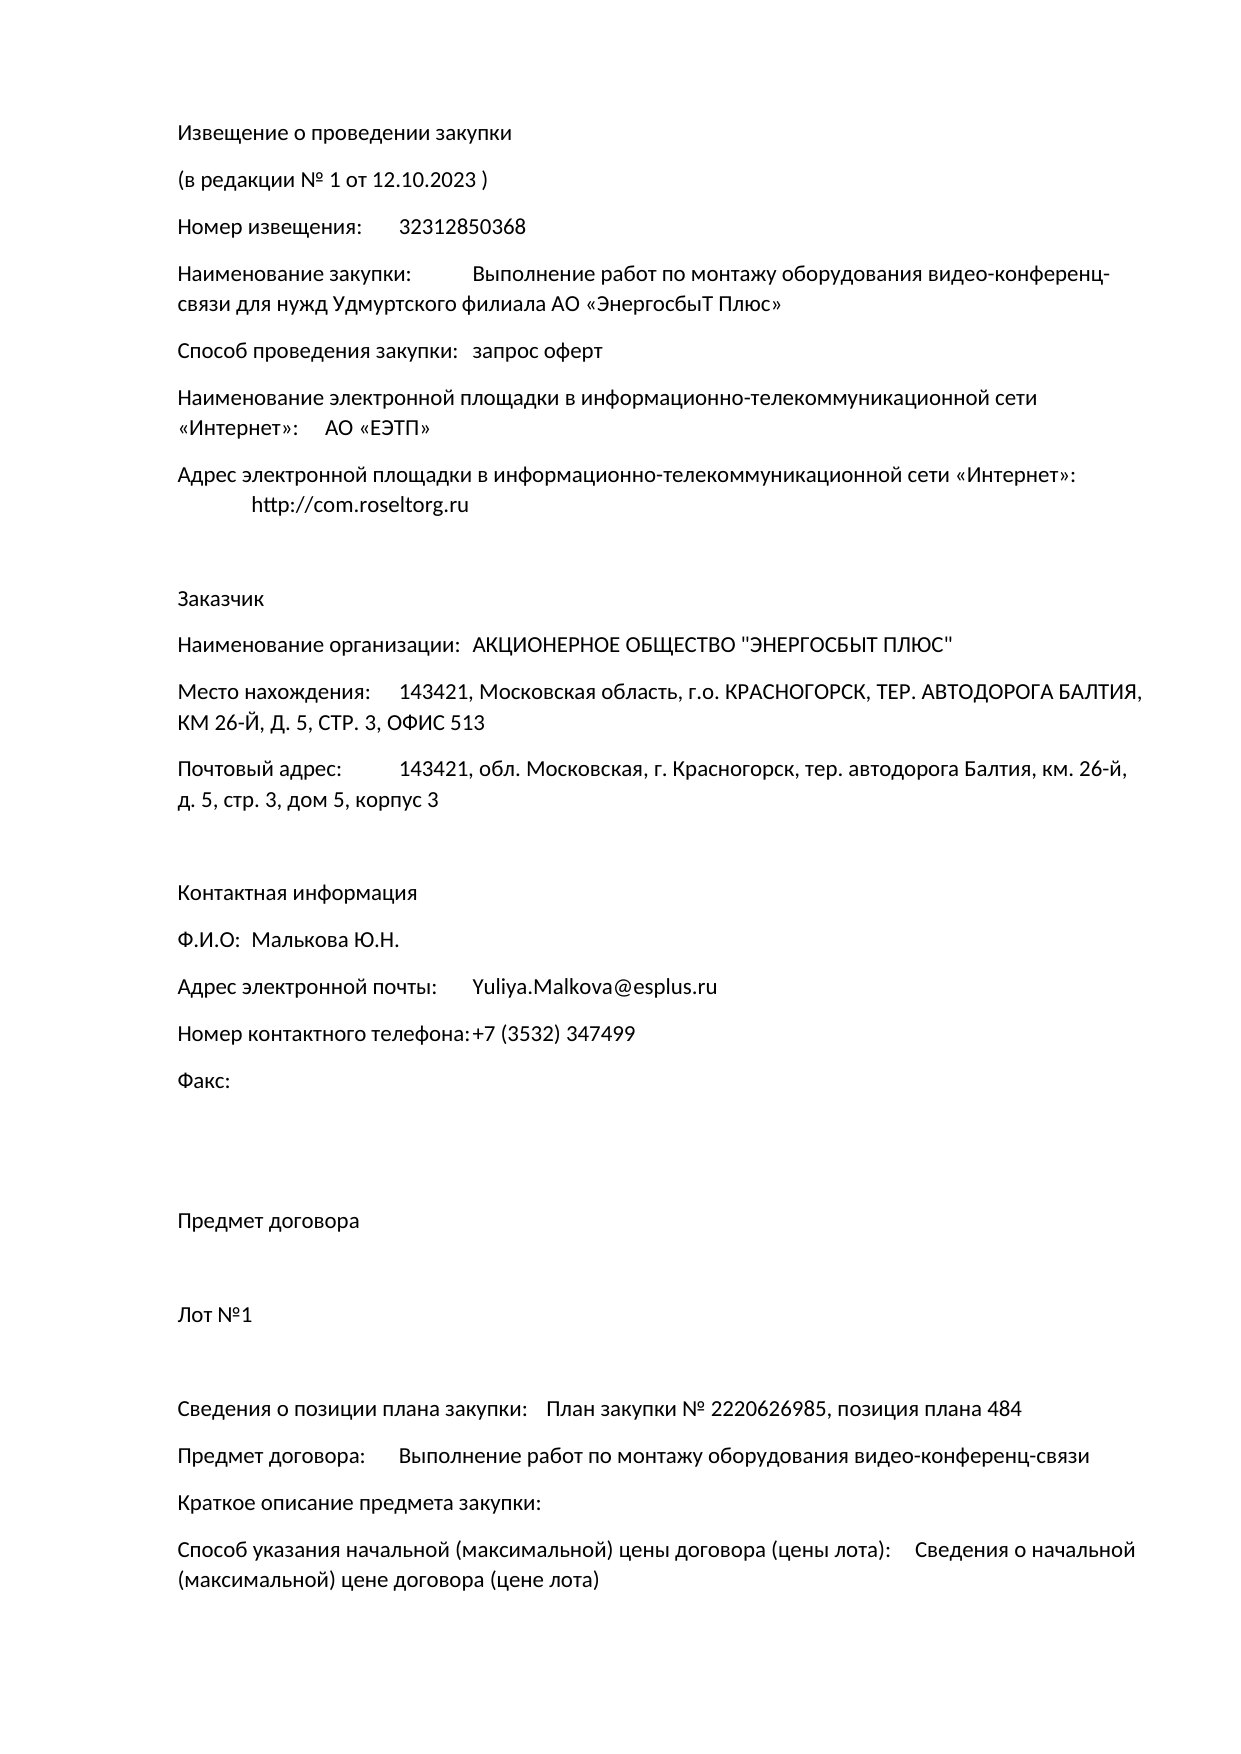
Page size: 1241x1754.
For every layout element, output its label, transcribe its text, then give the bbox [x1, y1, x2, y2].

text Ф.И.О: Малькова Ю.Н. [177, 925, 1152, 953]
text Номер контактного телефона: +7 (3532) 347499 [177, 1019, 1152, 1047]
text Предмет договора: Выполнение работ по монтажу оборудования видео-конференц-связи [177, 1441, 1152, 1469]
text (в редакции № 1 от 12.10.2023 ) [177, 165, 1152, 193]
text Сведения о позиции плана закупки: План закупки № 2220626985, позиция плана 484 [177, 1394, 1152, 1422]
text Предмет договора [177, 1207, 1152, 1235]
text Наименование организации: АКЦИОНЕРНОЕ ОБЩЕСТВО "ЭНЕРГОСБЫТ ПЛЮС" [177, 631, 1152, 659]
text Почтовый адрес: 143421, обл. Московская, г. Красногорск, тер. автодорога Балтия, км. 26-й, д. 5, стр. 3, дом 5, корпус 3 [177, 754, 1152, 813]
text Номер извещения: 32312850368 [177, 212, 1152, 240]
text Факс: [177, 1066, 1152, 1094]
text Способ проведения закупки: запрос оферт [177, 336, 1152, 364]
text Способ указания начальной (максимальной) цены договора (цены лота): Сведения о начальной (максимальной) цене договора (цене лота) [177, 1535, 1152, 1593]
text Заказчик [177, 584, 1152, 612]
text Наименование электронной площадки в информационно-телекоммуникационной сети «Интернет»: АО «ЕЭТП» [177, 383, 1152, 441]
text Адрес электронной почты: Yuliya.Malkova@esplus.ru [177, 972, 1152, 1000]
text Лот №1 [177, 1300, 1152, 1328]
text Место нахождения: 143421, Московская область, г.о. КРАСНОГОРСК, ТЕР. АВТОДОРОГА БАЛТИЯ, КМ 26-Й, Д. 5, СТР. 3, ОФИС 513 [177, 677, 1152, 736]
text Извещение о проведении закупки [177, 118, 1152, 146]
text Адрес электронной площадки в информационно-телекоммуникационной сети «Интернет»: http://com.roseltorg.ru [177, 460, 1152, 518]
text Наименование закупки: Выполнение работ по монтажу оборудования видео-конференц-связи для нужд Удмуртского филиала АО «ЭнергосбыТ Плюс» [177, 259, 1152, 317]
text Краткое описание предмета закупки: [177, 1488, 1152, 1516]
text Контактная информация [177, 878, 1152, 907]
